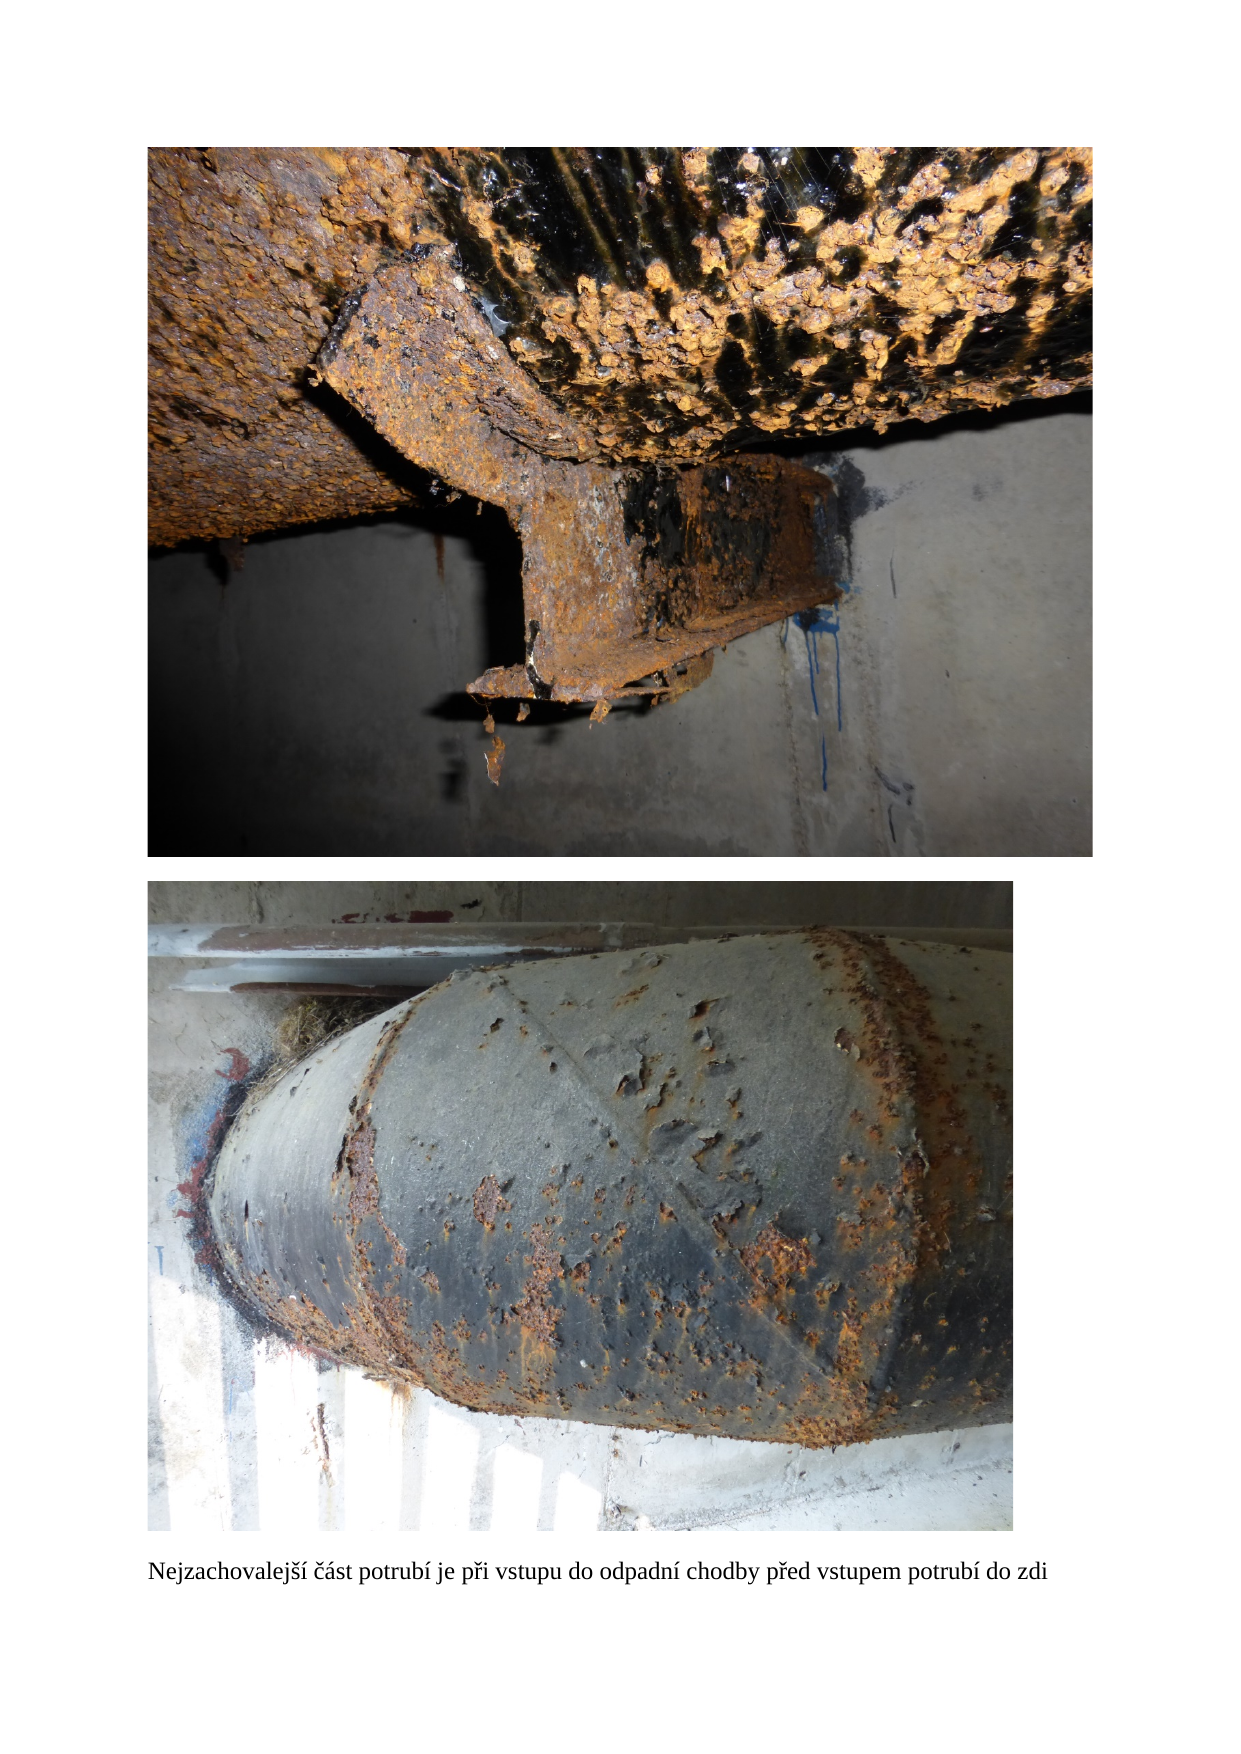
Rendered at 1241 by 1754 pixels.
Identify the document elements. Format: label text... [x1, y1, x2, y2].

picture [147, 881, 1014, 1531]
text Nejzachovalejší část potrubí je při vstupu do odpadní chodby před vstupem potrubí do zdi [148, 1556, 1093, 1584]
picture [147, 147, 1093, 857]
